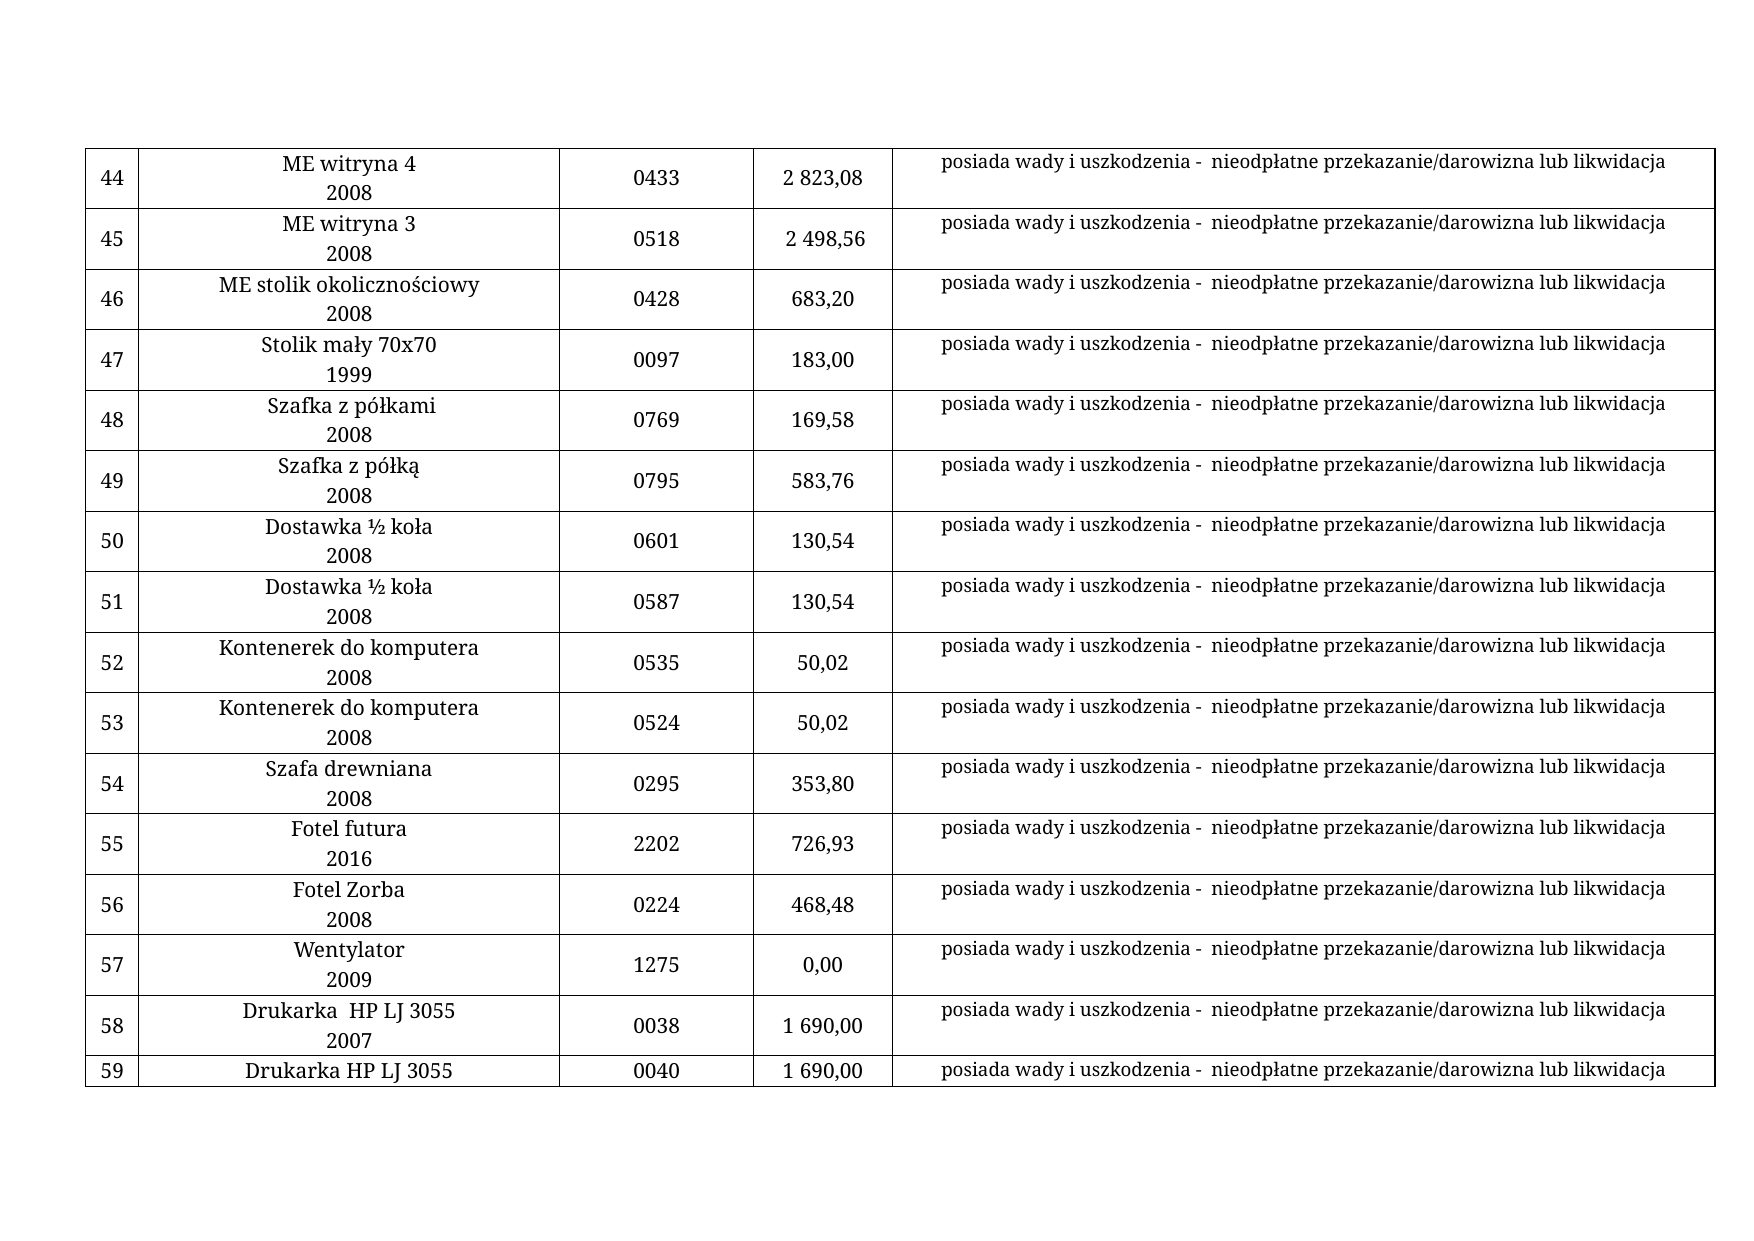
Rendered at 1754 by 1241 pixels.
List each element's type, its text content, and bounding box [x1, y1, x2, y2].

table_cell posiada wady i uszkodzenia - nieodpłatne przekazanie/darowizna lub likwidacja [893, 935, 1714, 995]
table_cell 49 [86, 451, 138, 511]
table_cell 59 [86, 1056, 138, 1086]
table_cell posiada wady i uszkodzenia - nieodpłatne przekazanie/darowizna lub likwidacja [893, 512, 1714, 571]
table_cell 0601 [560, 512, 753, 571]
table_cell ME witryna 3 2008 [139, 209, 559, 269]
table_cell 130,54 [754, 572, 892, 632]
table_cell Fotel futura 2016 [139, 814, 559, 874]
table_cell 57 [86, 935, 138, 995]
table_cell Wentylator 2009 [139, 935, 559, 995]
table_cell 183,00 [754, 330, 892, 390]
table_cell 0535 [560, 633, 753, 692]
table_cell 55 [86, 814, 138, 874]
table_cell 0097 [560, 330, 753, 390]
table_cell posiada wady i uszkodzenia - nieodpłatne przekazanie/darowizna lub likwidacja [893, 754, 1714, 813]
table_cell ME witryna 4 2008 [139, 149, 559, 208]
table_cell posiada wady i uszkodzenia - nieodpłatne przekazanie/darowizna lub likwidacja [893, 572, 1714, 632]
table_cell 46 [86, 270, 138, 329]
table_cell posiada wady i uszkodzenia - nieodpłatne przekazanie/darowizna lub likwidacja [893, 391, 1714, 450]
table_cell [139, 1056, 559, 1086]
table_cell 50,02 [754, 633, 892, 692]
table_cell 1 690,00 [754, 1056, 892, 1086]
table_cell posiada wady i uszkodzenia - nieodpłatne przekazanie/darowizna lub likwidacja [893, 814, 1714, 874]
table_cell 1275 [560, 935, 753, 995]
table_cell posiada wady i uszkodzenia - nieodpłatne przekazanie/darowizna lub likwidacja [893, 633, 1714, 692]
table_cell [893, 209, 1714, 269]
table_cell 0428 [560, 270, 753, 329]
table_cell 56 [86, 875, 138, 934]
table_cell 48 [86, 391, 138, 450]
table_cell Kontenerek do komputera 2008 [139, 633, 559, 692]
table_cell Dostawka ½ koła 2008 [139, 512, 559, 571]
table_cell 0224 [560, 875, 753, 934]
table_cell 52 [86, 633, 138, 692]
table_cell 683,20 [754, 270, 892, 329]
table_cell 45 [86, 209, 138, 269]
table_cell 2 823,08 [754, 149, 892, 208]
table_cell 54 [86, 754, 138, 813]
table_cell posiada wady i uszkodzenia - nieodpłatne przekazanie/darowizna lub likwidacja [893, 270, 1714, 329]
table_cell 47 [86, 330, 138, 390]
table_cell Dostawka ½ koła 2008 [139, 572, 559, 632]
table_cell 468,48 [754, 875, 892, 934]
table_cell 0040 [560, 1056, 753, 1086]
table_cell posiada wady i uszkodzenia - nieodpłatne przekazanie/darowizna lub likwidacja [893, 451, 1714, 511]
table_cell 2 498,56 [754, 209, 892, 269]
table_cell ME stolik okolicznościowy 2008 [139, 270, 559, 329]
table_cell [893, 149, 1714, 208]
table_cell Szafka z półką 2008 [139, 451, 559, 511]
table_cell 726,93 [754, 814, 892, 874]
table_cell 0295 [560, 754, 753, 813]
table_cell Szafa drewniana 2008 [139, 754, 559, 813]
table_cell Szafka z półkami 2008 [139, 391, 559, 450]
table_cell 353,80 [754, 754, 892, 813]
table_cell 583,76 [754, 451, 892, 511]
table_cell posiada wady i uszkodzenia - nieodpłatne przekazanie/darowizna lub likwidacja [893, 330, 1714, 390]
table_cell 0795 [560, 451, 753, 511]
table_cell 0433 [560, 149, 753, 208]
table_cell 0038 [560, 996, 753, 1055]
table_cell posiada wady i uszkodzenia - nieodpłatne przekazanie/darowizna lub likwidacja [893, 875, 1714, 934]
table_cell Kontenerek do komputera 2008 [139, 693, 559, 753]
table_cell 169,58 [754, 391, 892, 450]
table_cell 0518 [560, 209, 753, 269]
table_cell Drukarka HP LJ 3055 2007 [139, 996, 559, 1055]
table_cell 0587 [560, 572, 753, 632]
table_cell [893, 1056, 1714, 1086]
table_cell 0,00 [754, 935, 892, 995]
table_cell Fotel Zorba 2008 [139, 875, 559, 934]
table_cell posiada wady i uszkodzenia - nieodpłatne przekazanie/darowizna lub likwidacja [893, 693, 1714, 753]
table_cell 50 [86, 512, 138, 571]
table_cell 0524 [560, 693, 753, 753]
table_cell 58 [86, 996, 138, 1055]
table_cell 50,02 [754, 693, 892, 753]
table_cell Stolik mały 70x70 1999 [139, 330, 559, 390]
table_cell 51 [86, 572, 138, 632]
table_cell 2202 [560, 814, 753, 874]
table_cell 44 [86, 149, 138, 208]
table_cell 0769 [560, 391, 753, 450]
table_cell 1 690,00 [754, 996, 892, 1055]
table_cell 130,54 [754, 512, 892, 571]
table_cell 53 [86, 693, 138, 753]
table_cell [893, 996, 1714, 1055]
